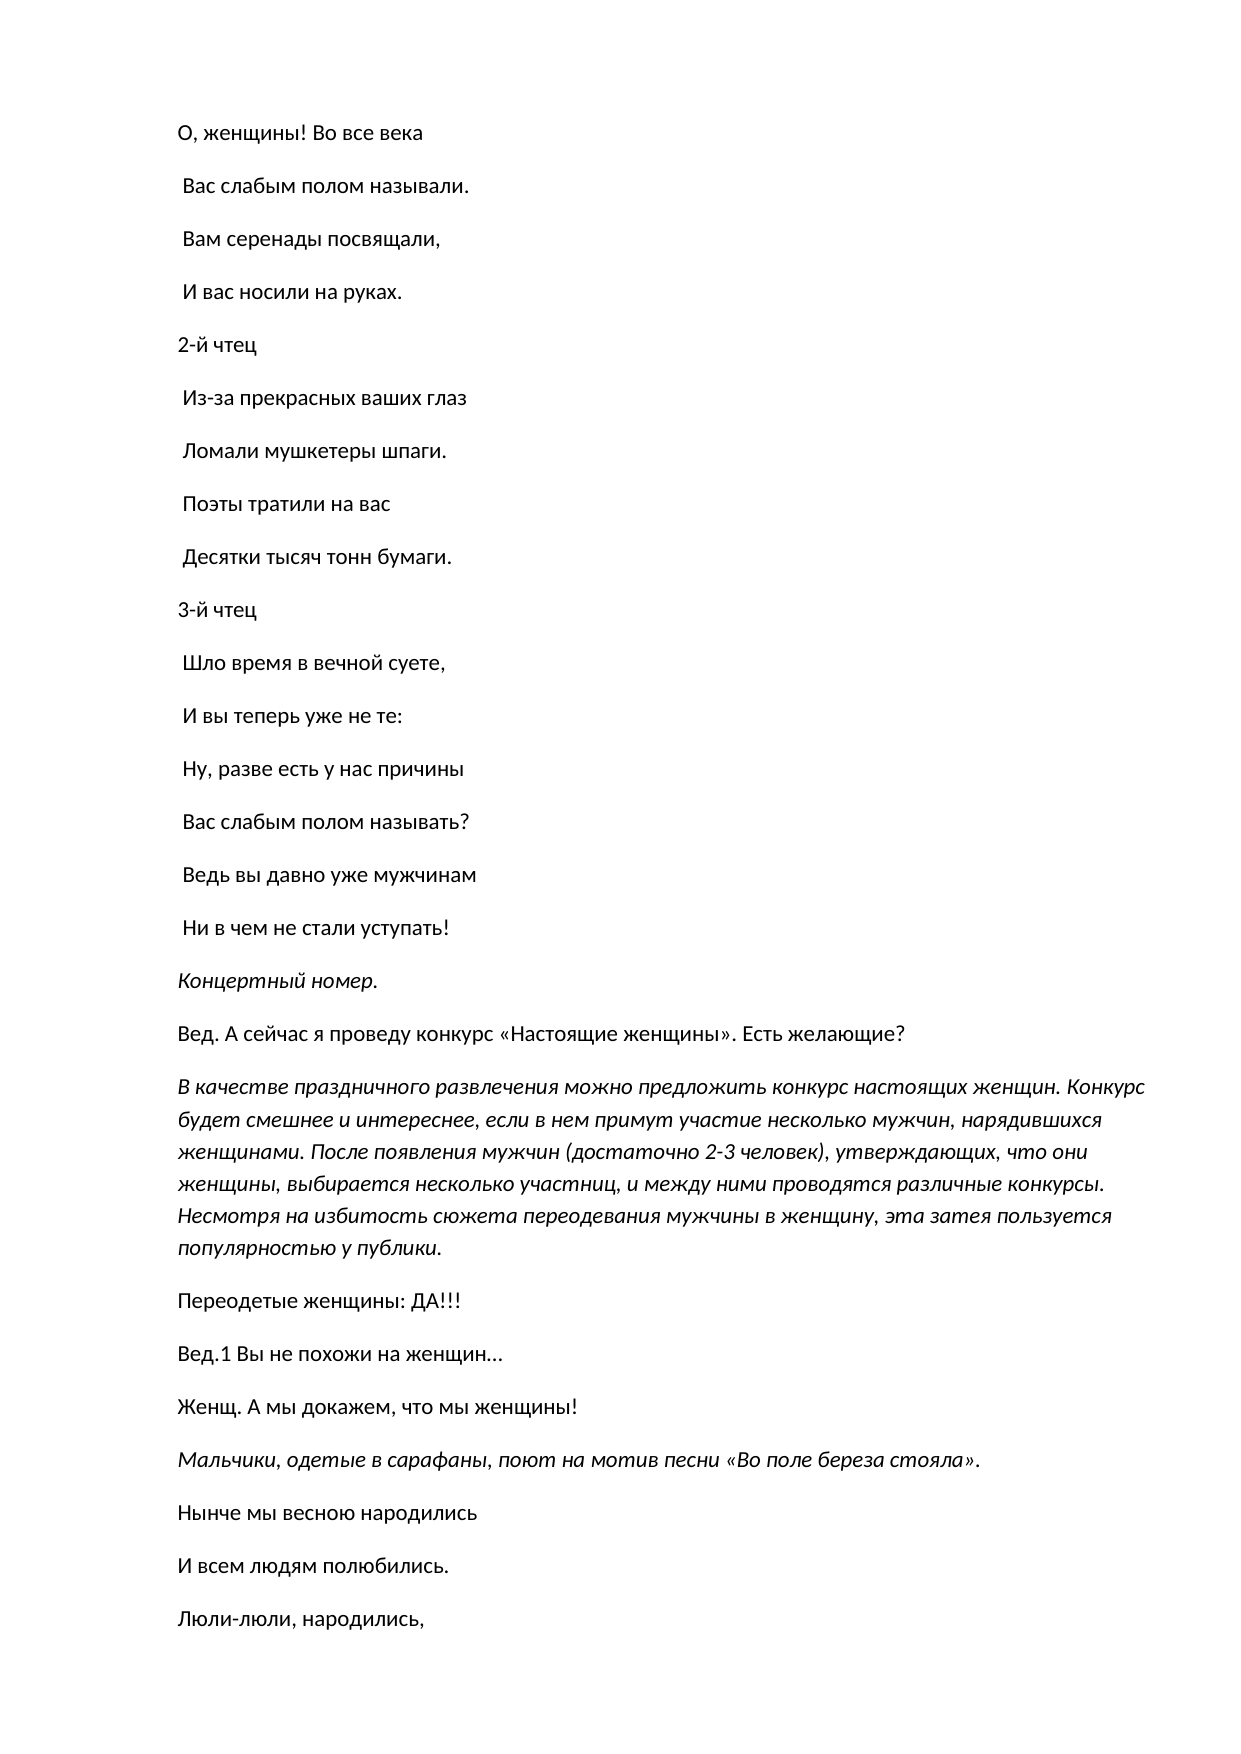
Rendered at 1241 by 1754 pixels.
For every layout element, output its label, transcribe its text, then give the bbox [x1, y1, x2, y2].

text Люли-люли, народились, [177, 1604, 1152, 1633]
text И всем людям полюбились. [177, 1552, 1152, 1579]
text Вед.1 Вы не похожи на женщин… [177, 1339, 1152, 1367]
text Вам серенады посвящали, [177, 224, 1152, 252]
text Нынче мы весною народились [177, 1498, 1152, 1527]
text Из-за прекрасных ваших глаз [177, 383, 1152, 411]
text Вед. А сейчас я проведу конкурс «Настоящие женщины». Есть желающие? [177, 1019, 1152, 1047]
text Шло время в вечной суете, [177, 648, 1152, 676]
text Концертный номер. [177, 966, 1152, 994]
text Ни в чем не стали уступать! [177, 913, 1152, 941]
text О, женщины! Во все века [177, 118, 1152, 146]
text Мальчики, одетые в сарафаны, поют на мотив песни «Во поле береза стояла». [177, 1446, 1152, 1473]
text Ведь вы давно уже мужчинам [177, 860, 1152, 888]
text Ну, разве есть у нас причины [177, 754, 1152, 782]
text И вас носили на руках. [177, 277, 1152, 305]
text В качестве праздничного развлечения можно предложить конкурс настоящих женщин. Конкурс будет смешнее и интереснее, если в нем примут участие несколько мужчин, нарядившихся женщинами. После появления мужчин (достаточно 2-3 человек), утверждающих, что они женщины, выбирается несколько участниц, и между ними проводятся различные конкурсы. Несмотря на избитость сюжета переодевания мужчины в женщину, эта затея пользуется популярностью у публики. [177, 1072, 1152, 1261]
text И вы теперь уже не те: [177, 701, 1152, 729]
text Женщ. А мы докажем, что мы женщины! [177, 1392, 1152, 1421]
text Вас слабым полом называли. [177, 171, 1152, 199]
text Поэты тратили на вас [177, 489, 1152, 517]
text Переодетые женщины: ДА!!! [177, 1286, 1152, 1314]
text 2-й чтец [177, 330, 1152, 358]
text 3-й чтец [177, 595, 1152, 623]
text Вас слабым полом называть? [177, 807, 1152, 835]
text Ломали мушкетеры шпаги. [177, 436, 1152, 464]
text Десятки тысяч тонн бумаги. [177, 542, 1152, 570]
